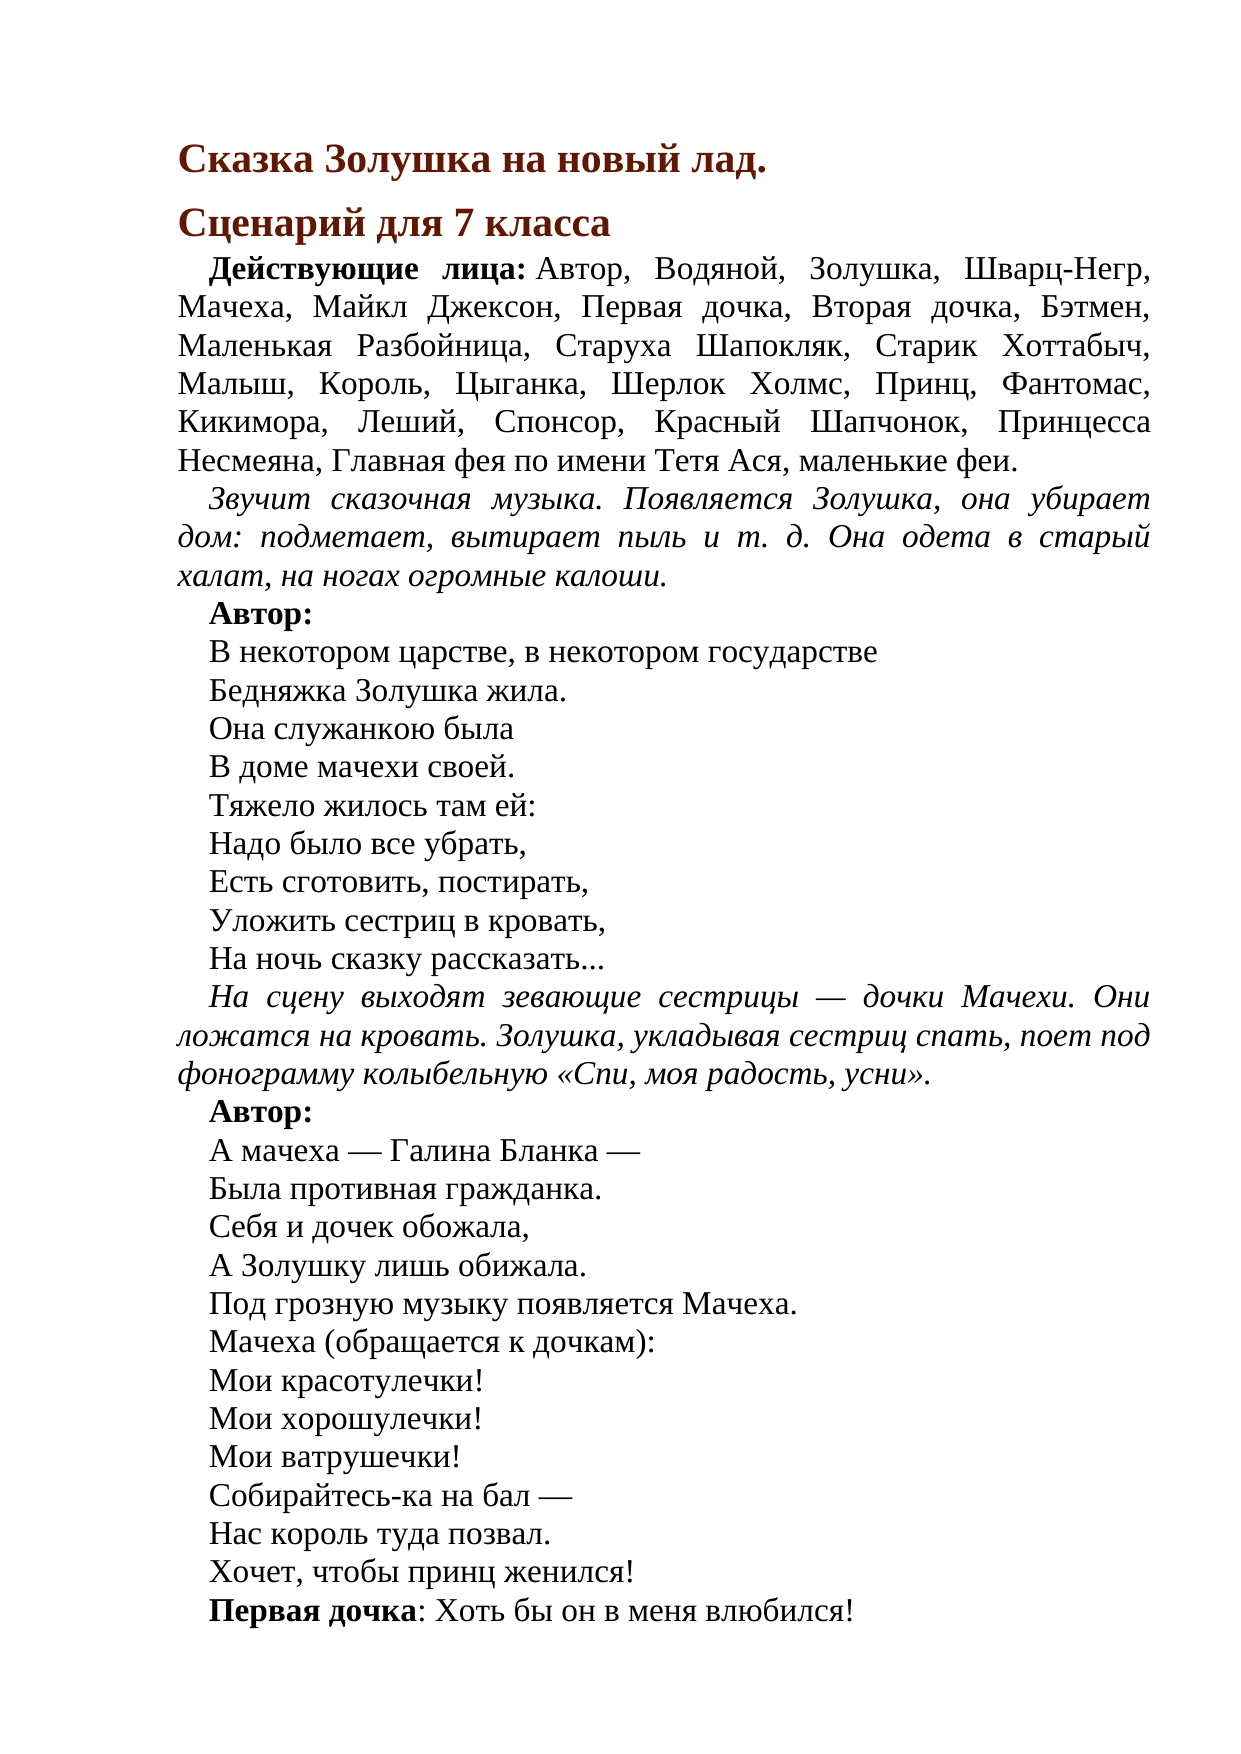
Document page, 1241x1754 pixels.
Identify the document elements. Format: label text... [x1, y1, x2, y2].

text Собирайтесь-ка на бал — [177, 1475, 1152, 1513]
text Бедняжка Золушка жила. [177, 670, 1152, 708]
text Сценарий для 7 класса [177, 197, 1152, 245]
text Сказка Золушка на новый лад. [177, 134, 1152, 182]
text На сцену выходят зевающие сестрицы — дочки Мачехи. Они ложатся на кровать. Золушка, укладывая сестриц спать, поет под фонограмму колыбельную «Спи, моя радость, усни». [177, 977, 1152, 1092]
text Действующие лица: Автор, Водяной, Золушка, Шварц-Негр, Мачеха, Майкл Джексон, Первая дочка, Вторая дочка, Бэтмен, Маленькая Разбойница, Старуха Шапокляк, Старик Хоттабыч, Малыш, Король, Цыганка, Шерлок Холмс, Принц, Фантомас, Кикимора, Леший, Спонсор, Красный Шапчонок, Принцесса Несмеяна, Главная фея по имени Тетя Ася, маленькие феи. [177, 248, 1152, 478]
text Звучит сказочная музыка. Появляется Золушка, она убирает дом: подметает, вытирает пыль и т. д. Она одета в старый халат, на ногах огромные калоши. [177, 478, 1152, 593]
text Первая дочка: Хоть бы он в меня влюбился! [177, 1590, 1152, 1628]
text На ночь сказку рассказать... [177, 938, 1152, 977]
text Автор: [177, 593, 1152, 632]
text Уложить сестриц в кровать, [177, 900, 1152, 938]
text Она служанкою была [177, 708, 1152, 747]
text Мачеха (обращается к дочкам): [177, 1322, 1152, 1360]
text Нас король туда позвал. [177, 1513, 1152, 1552]
text Под грозную музыку появляется Мачеха. [177, 1283, 1152, 1322]
text Себя и дочек обожала, [177, 1207, 1152, 1245]
text В доме мачехи своей. [177, 747, 1152, 785]
text Мои ватрушечки! [177, 1437, 1152, 1475]
text А Золушку лишь обижала. [177, 1245, 1152, 1283]
text Была противная гражданка. [177, 1168, 1152, 1207]
text Есть сготовить, постирать, [177, 862, 1152, 900]
text Мои красотулечки! [177, 1360, 1152, 1398]
text Хочет, чтобы принц женился! [177, 1552, 1152, 1590]
text В некотором царстве, в некотором государстве [177, 632, 1152, 670]
text А мачеха — Галина Бланка — [177, 1130, 1152, 1168]
text Автор: [177, 1092, 1152, 1130]
text Надо было все убрать, [177, 823, 1152, 862]
text Мои хорошулечки! [177, 1398, 1152, 1437]
text Тяжело жилось там ей: [177, 785, 1152, 823]
